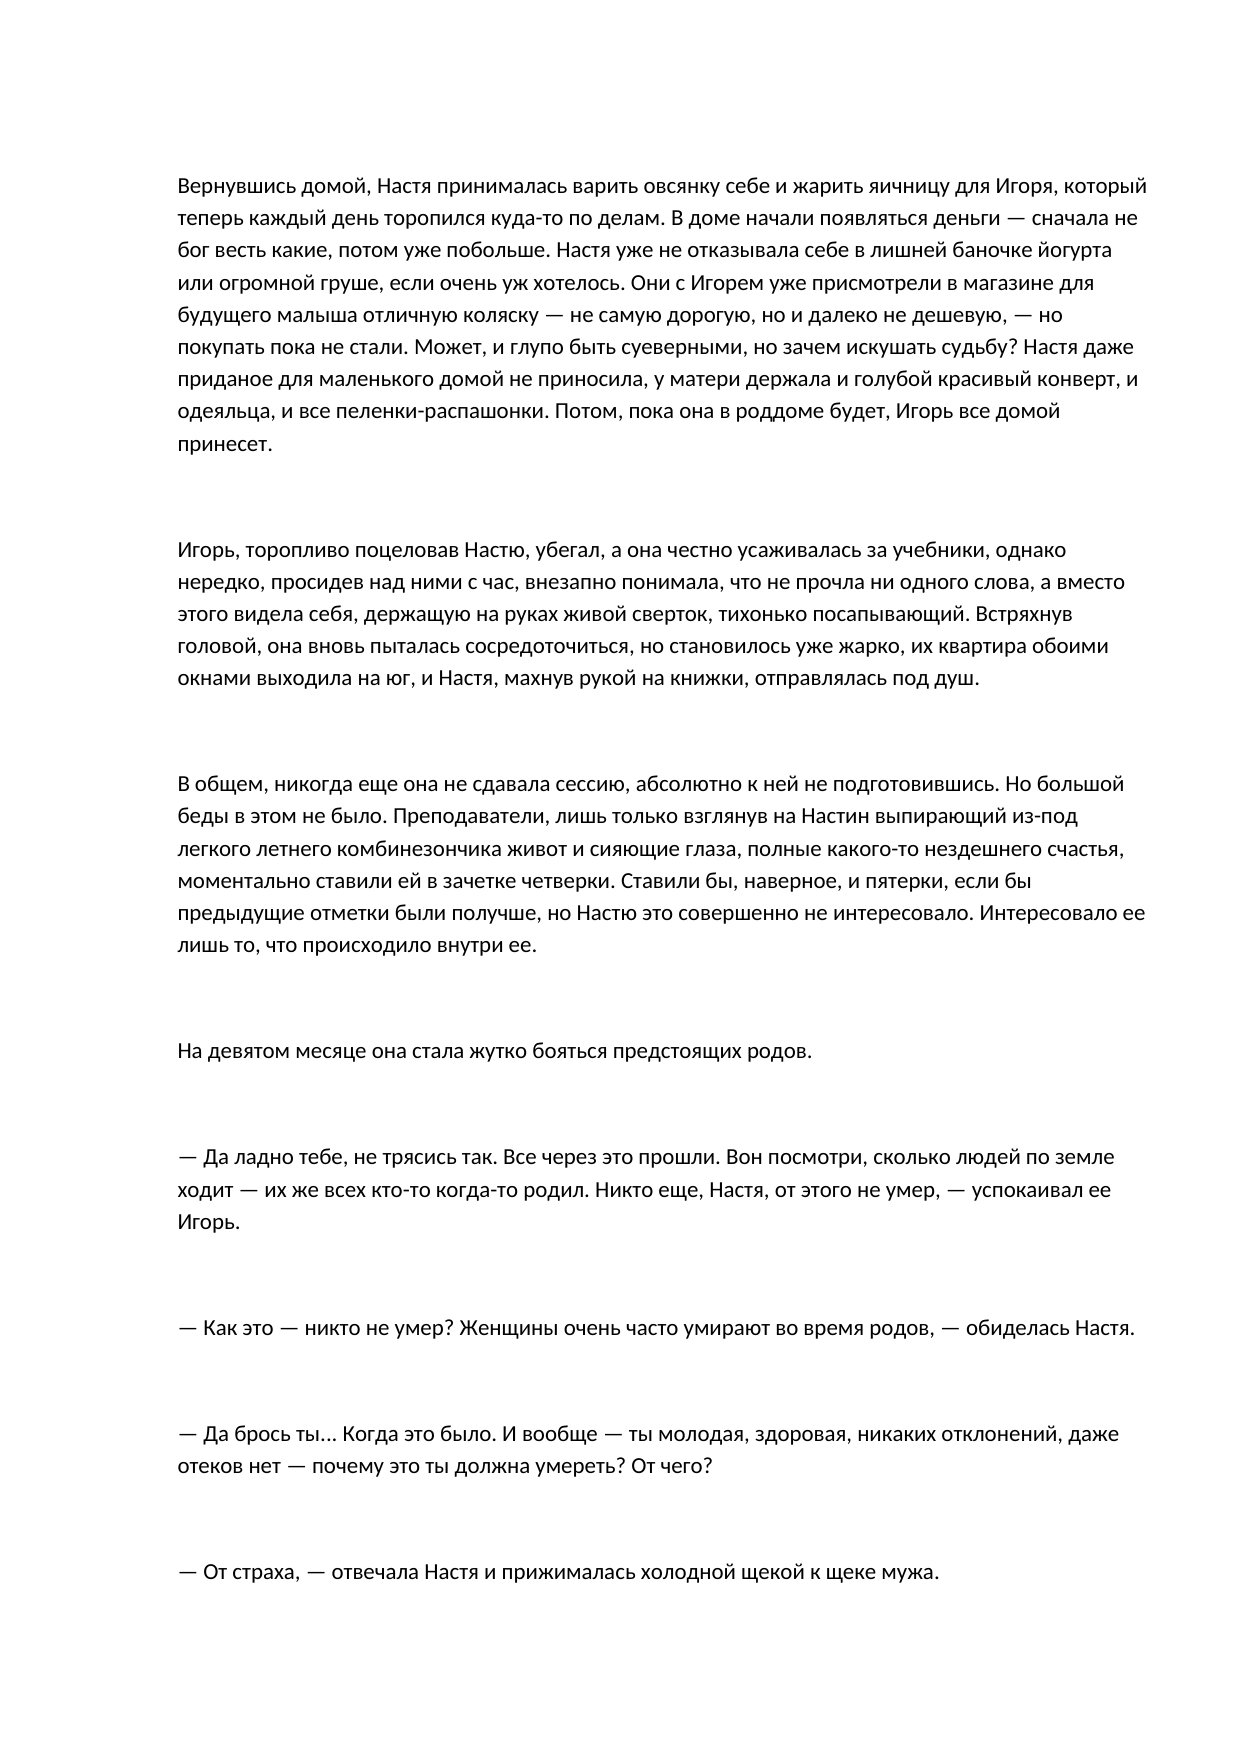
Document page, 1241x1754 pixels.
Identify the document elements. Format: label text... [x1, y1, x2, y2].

text На девятом месяце она стала жутко бояться предстоящих родов. [177, 1036, 1152, 1064]
text — Да брось ты... Когда это было. И вообще — ты молодая, здоровая, никаких отклонений, даже отеков нет — почему это ты должна умереть? От чего? [177, 1419, 1152, 1479]
text — От страха, — отвечала Настя и прижималась холодной щекой к щеке мужа. [177, 1557, 1152, 1585]
text В общем, никогда еще она не сдавала сессию, абсолютно к ней не подготовившись. Но большой беды в этом не было. Преподаватели, лишь только взглянув на Настин выпирающий из-под легкого летнего комбинезончика живот и сияющие глаза, полные какого-то нездешнего счастья, моментально ставили ей в зачетке четверки. Ставили бы, наверное, и пятерки, если бы предыдущие отметки были получше, но Настю это совершенно не интересовало. Интересовало ее лишь то, что происходило внутри ее. [177, 769, 1152, 958]
text — Как это — никто не умер? Женщины очень часто умирают во время родов, — обиделась Настя. [177, 1313, 1152, 1341]
text Вернувшись домой, Настя принималась варить овсянку себе и жарить яичницу для Игоря, который теперь каждый день торопился куда-то по делам. В доме начали появляться деньги — сначала не бог весть какие, потом уже побольше. Настя уже не отказывала себе в лишней баночке йогурта или огромной груше, если очень уж хотелось. Они с Игорем уже присмотрели в магазине для будущего малыша отличную коляску — не самую дорогую, но и далеко не дешевую, — но покупать пока не стали. Может, и глупо быть суеверными, но зачем искушать судьбу? Настя даже приданое для маленького домой не приносила, у матери держала и голубой красивый конверт, и одеяльца, и все пеленки-распашонки. Потом, пока она в роддоме будет, Игорь все домой принесет. [177, 171, 1152, 457]
text — Да ладно тебе, не трясись так. Все через это прошли. Вон посмотри, сколько людей по земле ходит — их же всех кто-то когда-то родил. Никто еще, Настя, от этого не умер, — успокаивал ее Игорь. [177, 1142, 1152, 1235]
text Игорь, торопливо поцеловав Настю, убегал, а она честно усаживалась за учебники, однако нередко, просидев над ними с час, внезапно понимала, что не прочла ни одного слова, а вместо этого видела себя, держащую на руках живой сверток, тихонько посапывающий. Встряхнув головой, она вновь пыталась сосредоточиться, но становилось уже жарко, их квартира обоими окнами выходила на юг, и Настя, махнув рукой на книжки, отправлялась под душ. [177, 535, 1152, 691]
